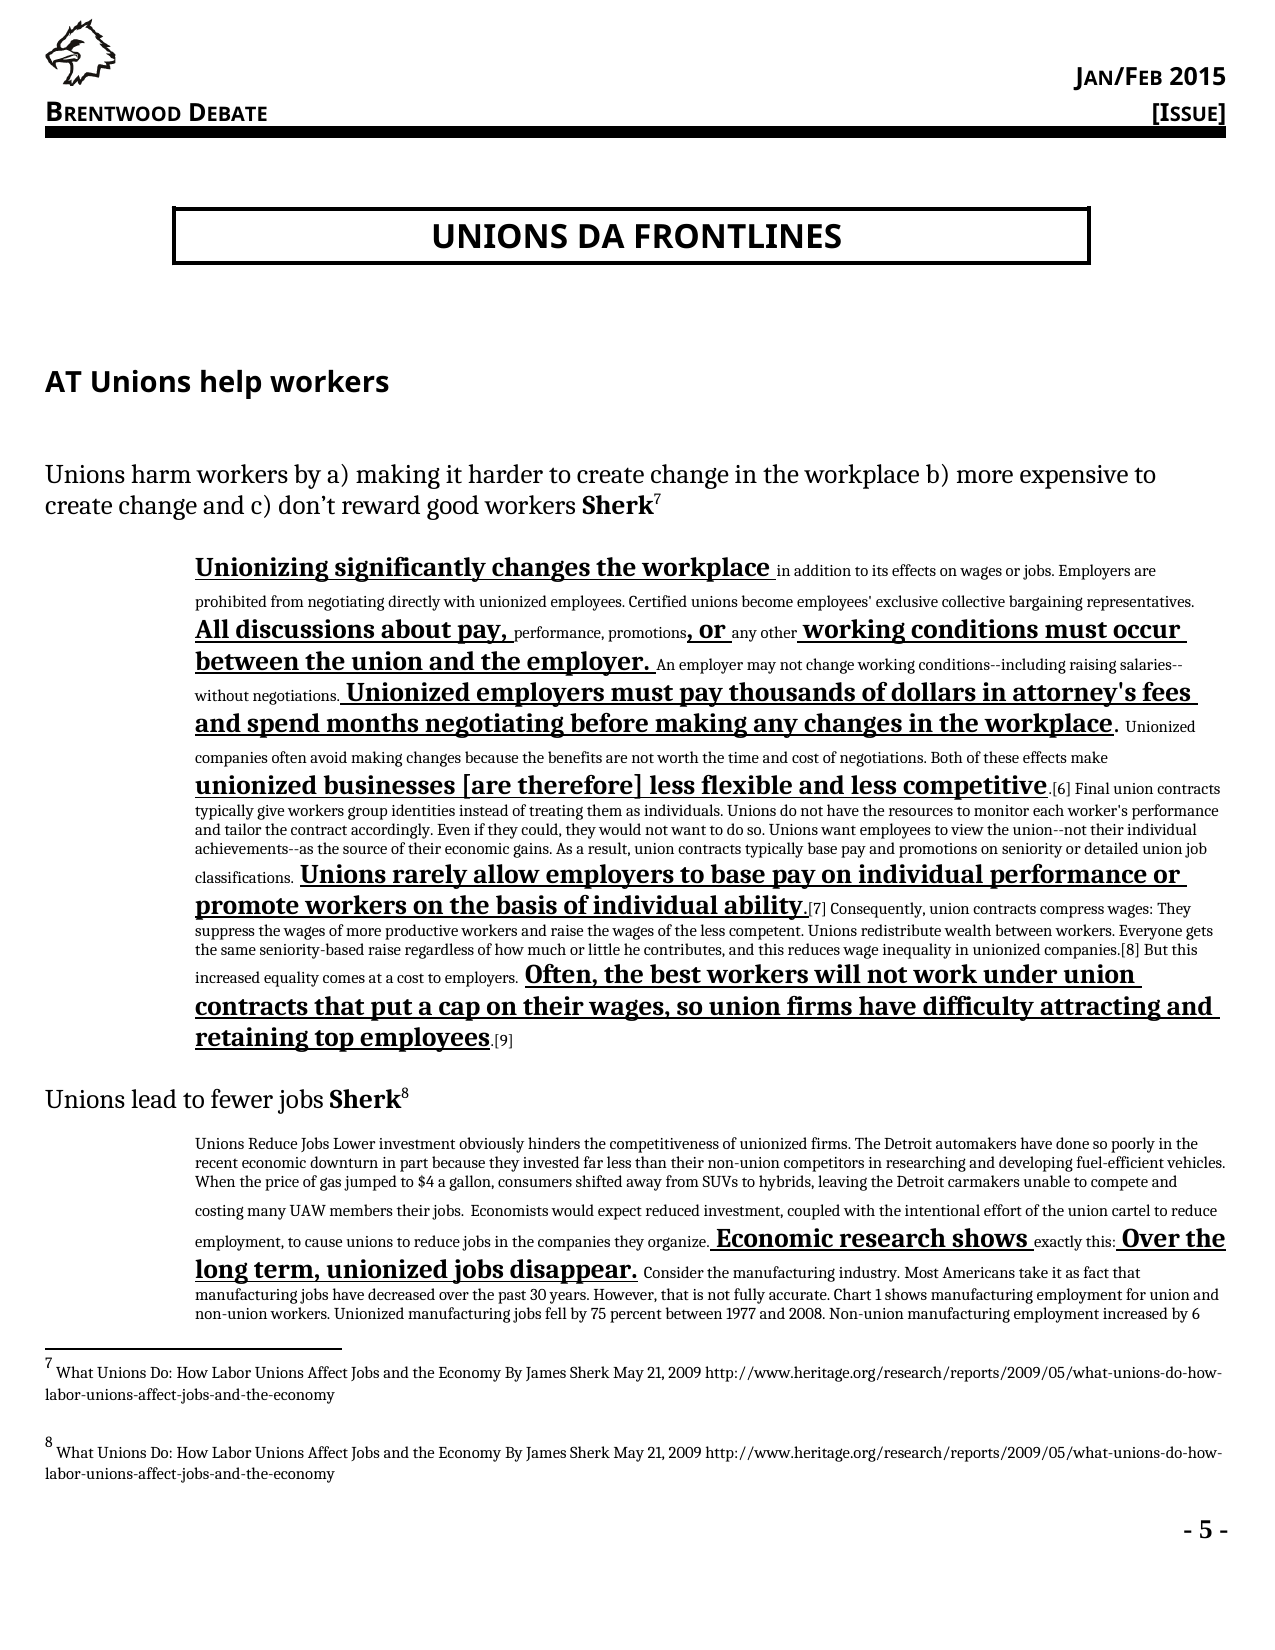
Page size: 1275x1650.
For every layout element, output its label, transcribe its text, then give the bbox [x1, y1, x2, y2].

text Unions harm workers by a) making it harder to create change in the workplace b) more expensive to create change and c) don’t reward good workers Sherk [45, 459, 1228, 521]
text AT Unions help workers [45, 362, 1228, 401]
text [195, 1134, 1228, 1324]
text Unionizing significantly changes the workplace in addition to its effects on wages or jobs. Employers are prohibited from negotiating directly with unionized employees. Certified unions become employees' exclusive collective bargaining representatives. All discussions about pay, performance, promotions, or any other working conditions must occur between the union and the employer. An employer may not change working conditions--including raising salaries--without negotiations. Unionized employers must pay thousands of dollars in attorney's fees and spend months negotiating before making any changes in the workplace. Unionized companies often avoid making changes because the benefits are not worth the time and cost of negotiations. Both of these effects make unionized businesses [are therefore] less flexible and less competitive.[6] Final union contracts typically give workers group identities instead of treating them as individuals. Unions do not have the resources to monitor each worker's performance and tailor the contract accordingly. Even if they could, they would not want to do so. Unions want employees to view the union--not their individual achievements--as the source of their economic gains. As a result, union contracts typically base pay and promotions on seniority or detailed union job classifications. Unions rarely allow employers to base pay on individual performance or promote workers on the basis of individual ability.[7] Consequently, union contracts compress wages: They suppress the wages of more productive workers and raise the wages of the less competent. Unions redistribute wealth between workers. Everyone gets the same seniority-based raise regardless of how much or little he contributes, and this reduces wage inequality in unionized companies.[8] But this increased equality comes at a cost to employers. Often, the best workers will not work under union contracts that put a cap on their wages, so union firms have difficulty attracting and retaining top employees.[9] [195, 552, 1228, 1053]
text Unions lead to fewer jobs Sherk [45, 1084, 1228, 1115]
picture [45, 18, 116, 86]
title Unions DA Frontlines [176, 211, 1087, 261]
